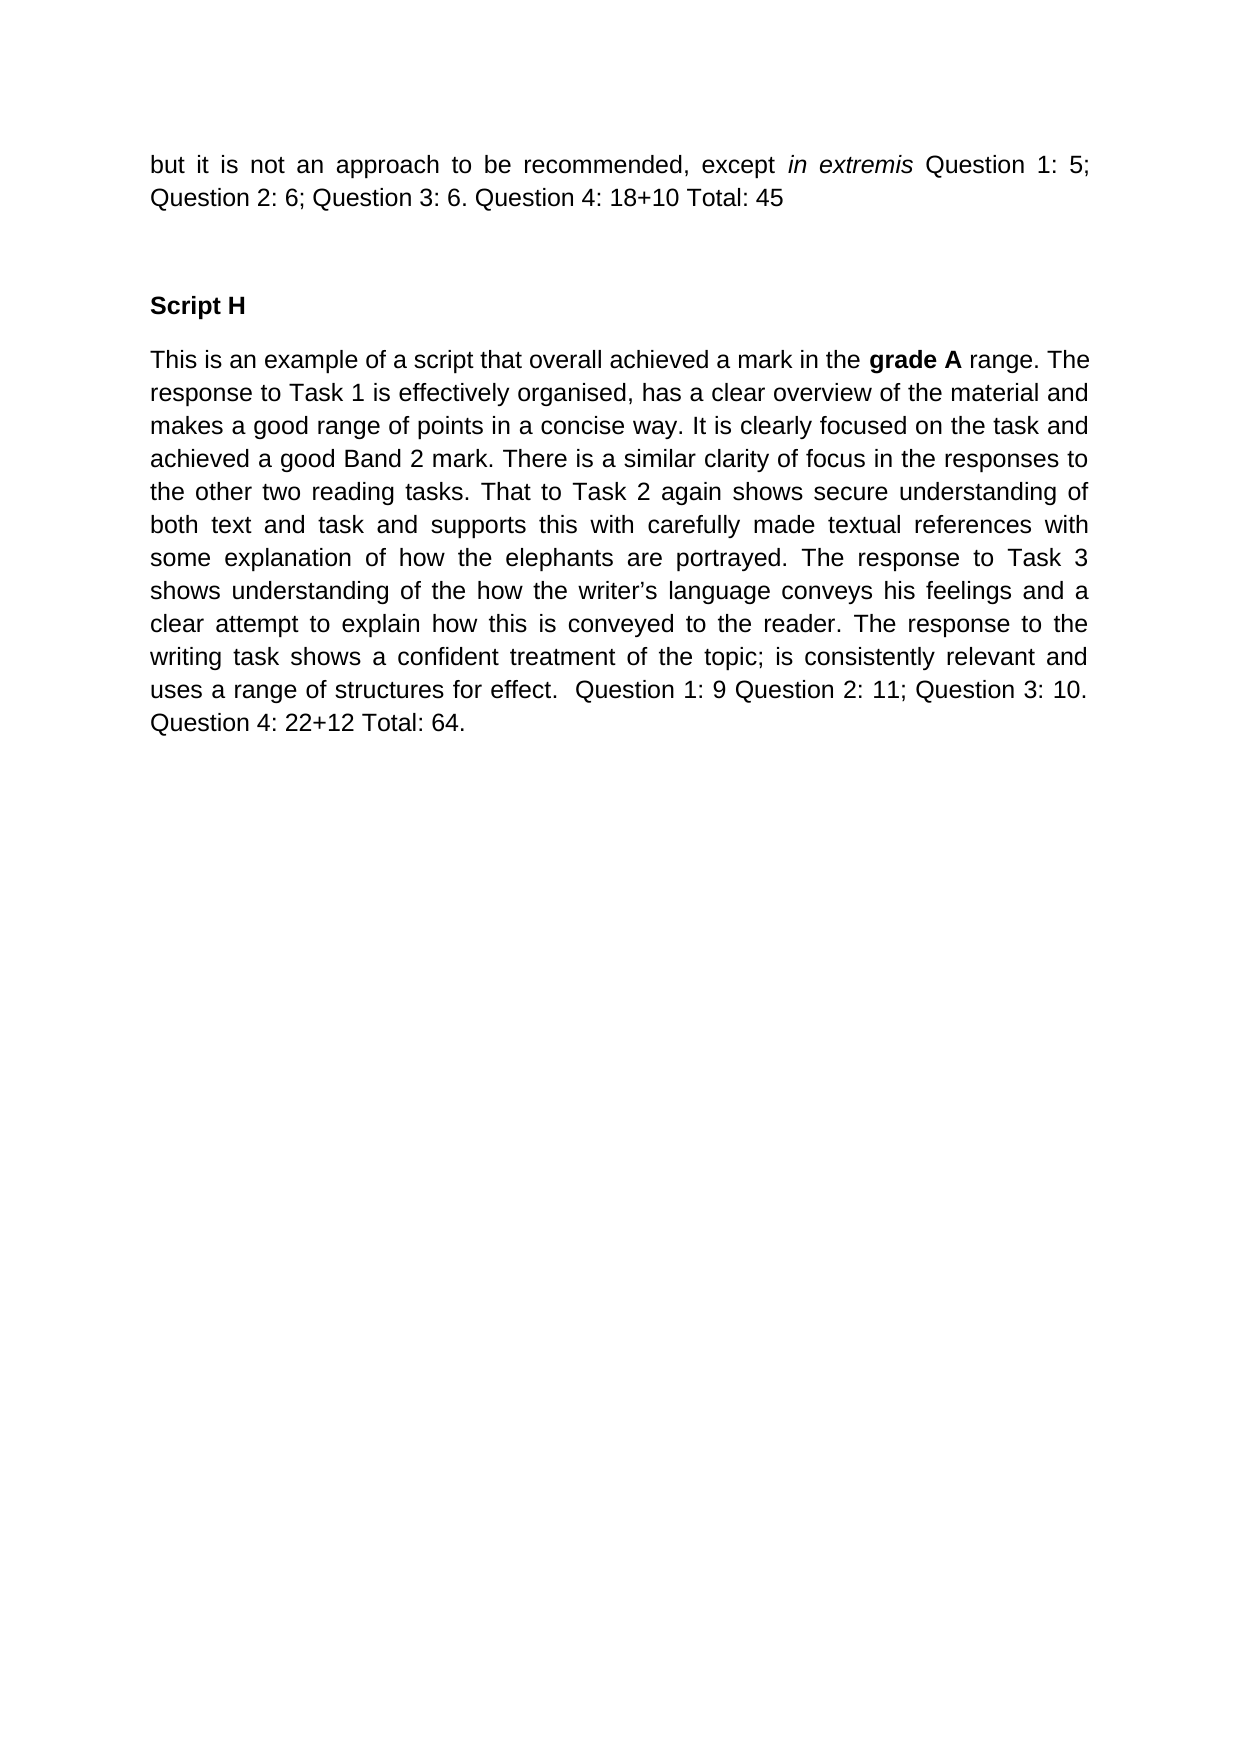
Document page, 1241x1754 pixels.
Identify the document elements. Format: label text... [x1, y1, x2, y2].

text This is an example of a script that overall achieved a mark in the grade A range. The response to Task 1 is effectively organised, has a clear overview of the material and makes a good range of points in a concise way. It is clearly focused on the task and achieved a good Band 2 mark. There is a similar clarity of focus in the responses to the other two reading tasks. That to Task 2 again shows secure understanding of both text and task and supports this with carefully made textual references with some explanation of how the elephants are portrayed. The response to Task 3 shows understanding of the how the writer’s language conveys his feelings and a clear attempt to explain how this is conveyed to the reader. The response to the writing task shows a confident treatment of the topic; is consistently relevant and uses a range of structures for effect. Question 1: 9 Question 2: 11; Question 3: 10. Question 4: 22+12 Total: 64. [150, 344, 1090, 737]
text Script H [150, 291, 1090, 319]
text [150, 150, 1090, 212]
